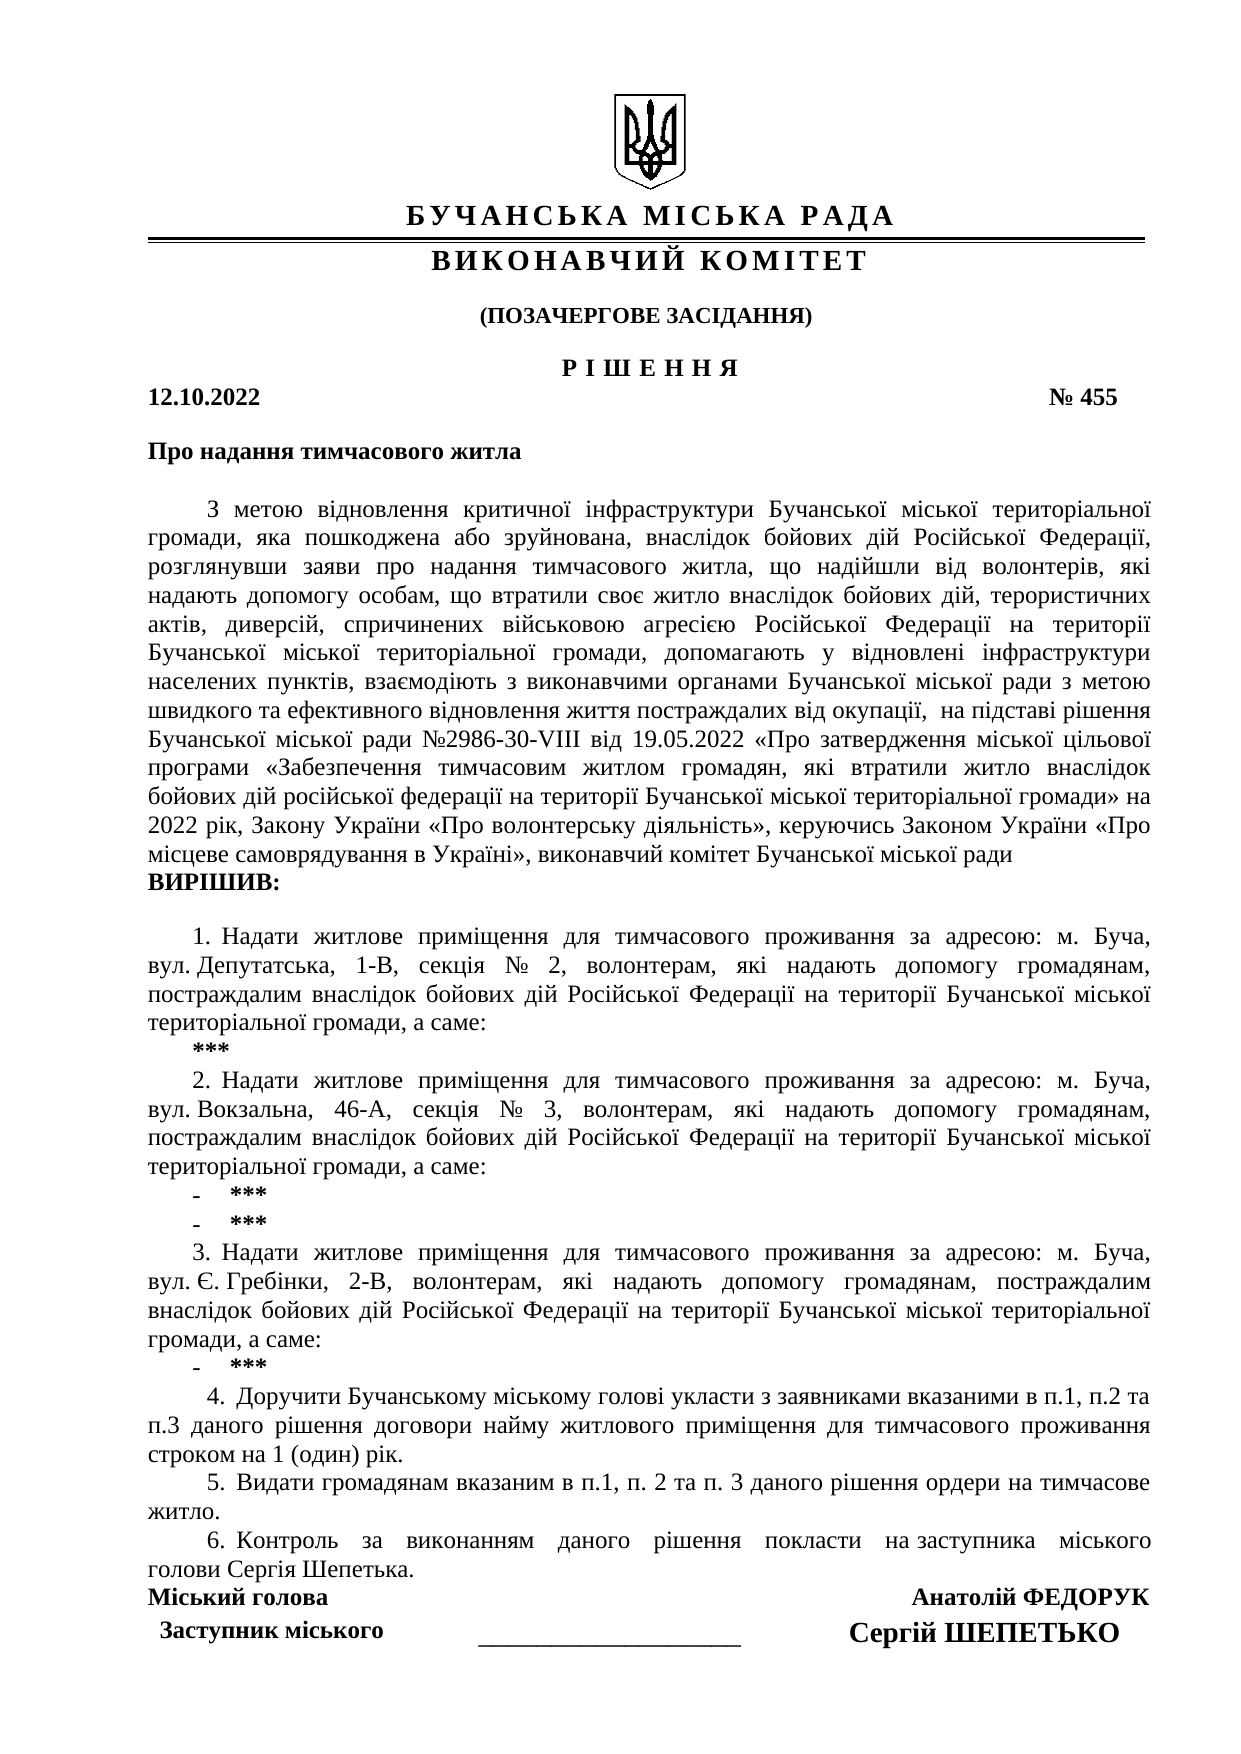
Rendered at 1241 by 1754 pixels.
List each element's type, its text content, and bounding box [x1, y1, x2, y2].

text Про надання тимчасового житла [148, 436, 1152, 465]
list *** [192, 1352, 1152, 1381]
list Видати громадянам вказаним в п.1, п. 2 та п. 3 даного рішення ордери на тимчасове житло. [148, 1467, 1152, 1525]
text БУЧАНСЬКА МІСЬКА РАДА [148, 198, 1152, 232]
list Надати житлове приміщення для тимчасового проживання за адресою: м. Буча, вул. Вокзальна, 46-А, секція № 3, волонтерам, які надають допомогу громадянам, постраждалим внаслідок бойових дій Російської Федерації на території Бучанської міської територіальної громади, а саме: [148, 1065, 1152, 1180]
list Надати житлове приміщення для тимчасового проживання за адресою: м. Буча, вул. Депутатська, 1-В, секція № 2, волонтерам, які надають допомогу громадянам, постраждалим внаслідок бойових дій Російської Федерації на території Бучанської міської територіальної громади, а саме: [148, 921, 1152, 1036]
list Надати житлове приміщення для тимчасового проживання за адресою: м. Буча, вул. Є. Гребінки, 2-В, волонтерам, які надають допомогу громадянам, постраждалим внаслідок бойових дій Російської Федерації на території Бучанської міської територіальної громади, а саме: [148, 1237, 1152, 1352]
list Контроль за виконанням даного рішення покласти на заступника міського голови Сергія Шепетька. [148, 1525, 1152, 1582]
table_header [148, 1616, 447, 1651]
table_header Сергій ШЕПЕТЬКО [772, 1616, 1151, 1651]
text *** [192, 1036, 1152, 1065]
text РІШЕННЯ [148, 353, 1152, 382]
text Міський голова Анатолій ФЕДОРУК [148, 1582, 1152, 1611]
table_header ВИКОНАВЧИЙ КОМІТЕТ (ПОЗАЧЕРГОВЕ ЗАСІДАННЯ) [148, 243, 1144, 353]
text З метою відновлення критичної інфраструктури Бучанської міської територіальної громади, яка пошкоджена або зруйнована, внаслідок бойових дій Російської Федерації, розглянувши заяви про надання тимчасового житла, що надійшли від волонтерів, які надають допомогу особам, що втратили своє житло внаслідок бойових дій, терористичних актів, диверсій, спричинених військовою агресією Російської Федерації на території Бучанської міської територіальної громади, допомагають у відновлені інфраструктури населених пунктів, взаємодіють з виконавчими органами Бучанської міської ради з метою швидкого та ефективного відновлення життя постраждалих від окупації, на підставі рішення Бучанської міської ради №2986-30-VIII від 19.05.2022 «Про затвердження міської цільової програми «Забезпечення тимчасовим житлом громадян, які втратили житло внаслідок бойових дій російської федерації на території Бучанської міської територіальної громади» на 2022 рік, Закону України «Про волонтерську діяльність», керуючись Законом України «Про місцеве самоврядування в Україні», виконавчий комітет Бучанської міської ради [148, 494, 1152, 867]
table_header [447, 1616, 772, 1651]
text ВИРІШИВ: [148, 867, 1152, 896]
text 12.10.2022 № 455 [148, 382, 1152, 411]
list *** [192, 1180, 1152, 1209]
list Доручити Бучанському міському голові укласти з заявниками вказаними в п.1, п.2 та п.3 даного рішення договори найму житлового приміщення для тимчасового проживання строком на 1 (один) рік. [148, 1381, 1152, 1467]
list *** [192, 1209, 1152, 1237]
